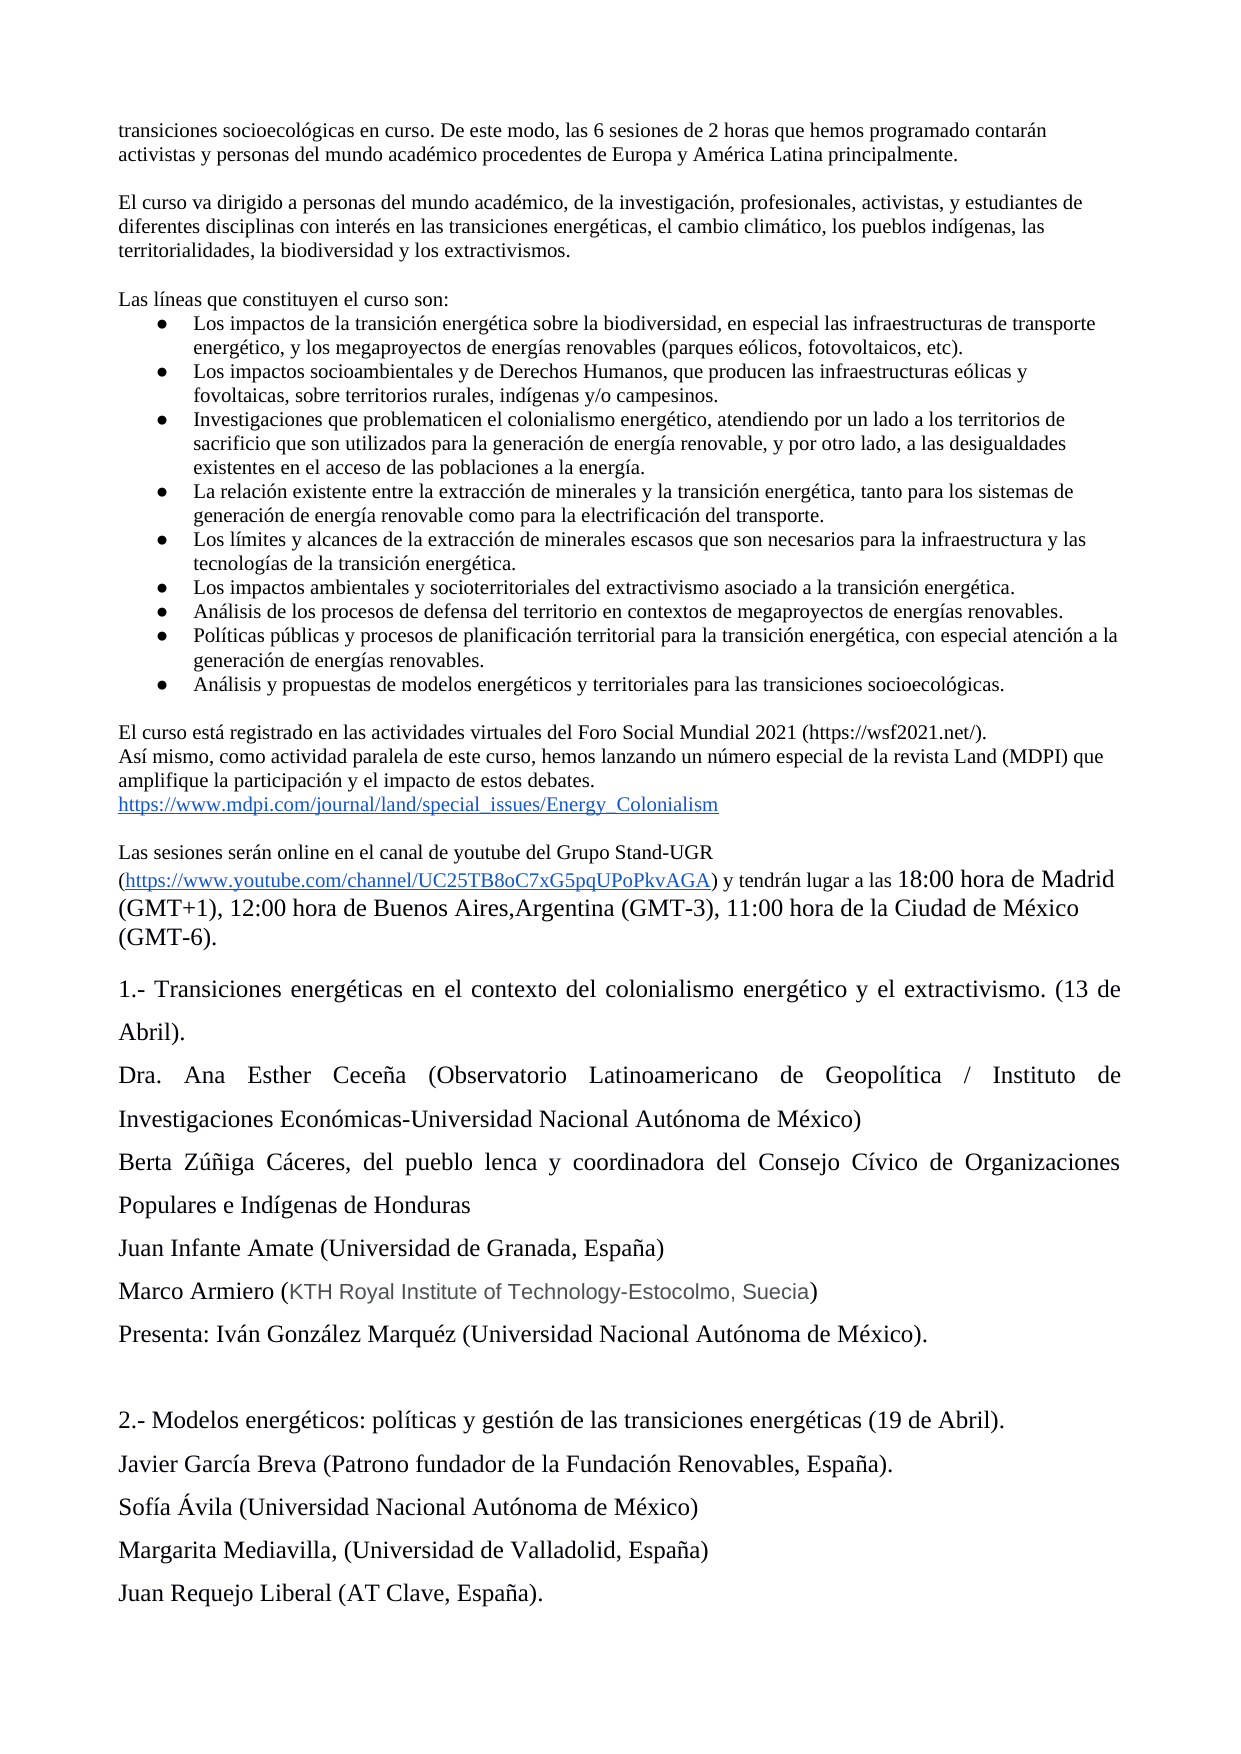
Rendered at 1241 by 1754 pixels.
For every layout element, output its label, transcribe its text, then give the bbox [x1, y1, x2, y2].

text Juan Requejo Liberal (AT Clave, España). [118, 1578, 1122, 1607]
text Berta Zúñiga Cáceres, del pueblo lenca y coordinadora del Consejo Cívico de Organizaciones Populares e Indígenas de Honduras [118, 1147, 1122, 1219]
list Los impactos de la transición energética sobre la biodiversidad, en especial las infraestructuras de transporte energético, y los megaproyectos de energías renovables (parques eólicos, fotovoltaicos, etc). [156, 311, 1122, 359]
list Análisis de los procesos de defensa del territorio en contextos de megaproyectos de energías renovables. [156, 599, 1122, 623]
text El curso está registrado en las actividades virtuales del Foro Social Mundial 2021 (https://wsf2021.net/). [118, 720, 1122, 744]
list Análisis y propuestas de modelos energéticos y territoriales para las transiciones socioecológicas. [156, 672, 1122, 696]
text Sofía Ávila (Universidad Nacional Autónoma de México) [118, 1492, 1122, 1521]
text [118, 118, 1122, 166]
text Javier García Breva (Patrono fundador de la Fundación Renovables, España). [118, 1449, 1122, 1477]
list Políticas públicas y procesos de planificación territorial para la transición energética, con especial atención a la generación de energías renovables. [156, 623, 1122, 672]
list Los límites y alcances de la extracción de minerales escasos que son necesarios para la infraestructura y las tecnologías de la transición energética. [156, 527, 1122, 575]
text Margarita Mediavilla, (Universidad de Valladolid, España) [118, 1535, 1122, 1564]
text Las sesiones serán online en el canal de youtube del Grupo Stand-UGR (https://www.youtube.com/channel/UC25TB8oC7xG5pqUPoPkvAGA) y tendrán lugar a las 18:00 hora de Madrid (GMT+1), 12:00 hora de Buenos Aires,Argentina (GMT-3), 11:00 hora de la Ciudad de México (GMT-6). [118, 840, 1122, 950]
text Así mismo, como actividad paralela de este curso, hemos lanzando un número especial de la revista Land (MDPI) que amplifique la participación y el impacto de estos debates. https://www.mdpi.com/journal/land/special_issues/Energy_Colonialism [118, 744, 1122, 816]
text Marco Armiero (KTH Royal Institute of Technology-Estocolmo, Suecia) [118, 1276, 1122, 1305]
text Las líneas que constituyen el curso son: [118, 287, 1122, 311]
text 1.- Transiciones energéticas en el contexto del colonialismo energético y el extractivismo. (13 de Abril). [118, 974, 1122, 1046]
list La relación existente entre la extracción de minerales y la transición energética, tanto para los sistemas de generación de energía renovable como para la electrificación del transporte. [156, 479, 1122, 527]
text Presenta: Iván González Marquéz (Universidad Nacional Autónoma de México). [118, 1319, 1122, 1348]
text 2.- Modelos energéticos: políticas y gestión de las transiciones energéticas (19 de Abril). [118, 1406, 1122, 1434]
text Dra. Ana Esther Ceceña (Observatorio Latinoamericano de Geopolítica / Instituto de Investigaciones Económicas-Universidad Nacional Autónoma de México) [118, 1061, 1122, 1132]
text Juan Infante Amate (Universidad de Granada, España) [118, 1233, 1122, 1262]
list Los impactos ambientales y socioterritoriales del extractivismo asociado a la transición energética. [156, 575, 1122, 599]
list Los impactos socioambientales y de Derechos Humanos, que producen las infraestructuras eólicas y fovoltaicas, sobre territorios rurales, indígenas y/o campesinos. [156, 359, 1122, 407]
text El curso va dirigido a personas del mundo académico, de la investigación, profesionales, activistas, y estudiantes de diferentes disciplinas con interés en las transiciones energéticas, el cambio climático, los pueblos indígenas, las territorialidades, la biodiversidad y los extractivismos. [118, 190, 1122, 262]
list Investigaciones que problematicen el colonialismo energético, atendiendo por un lado a los territorios de sacrificio que son utilizados para la generación de energía renovable, y por otro lado, a las desigualdades existentes en el acceso de las poblaciones a la energía. [156, 407, 1122, 479]
